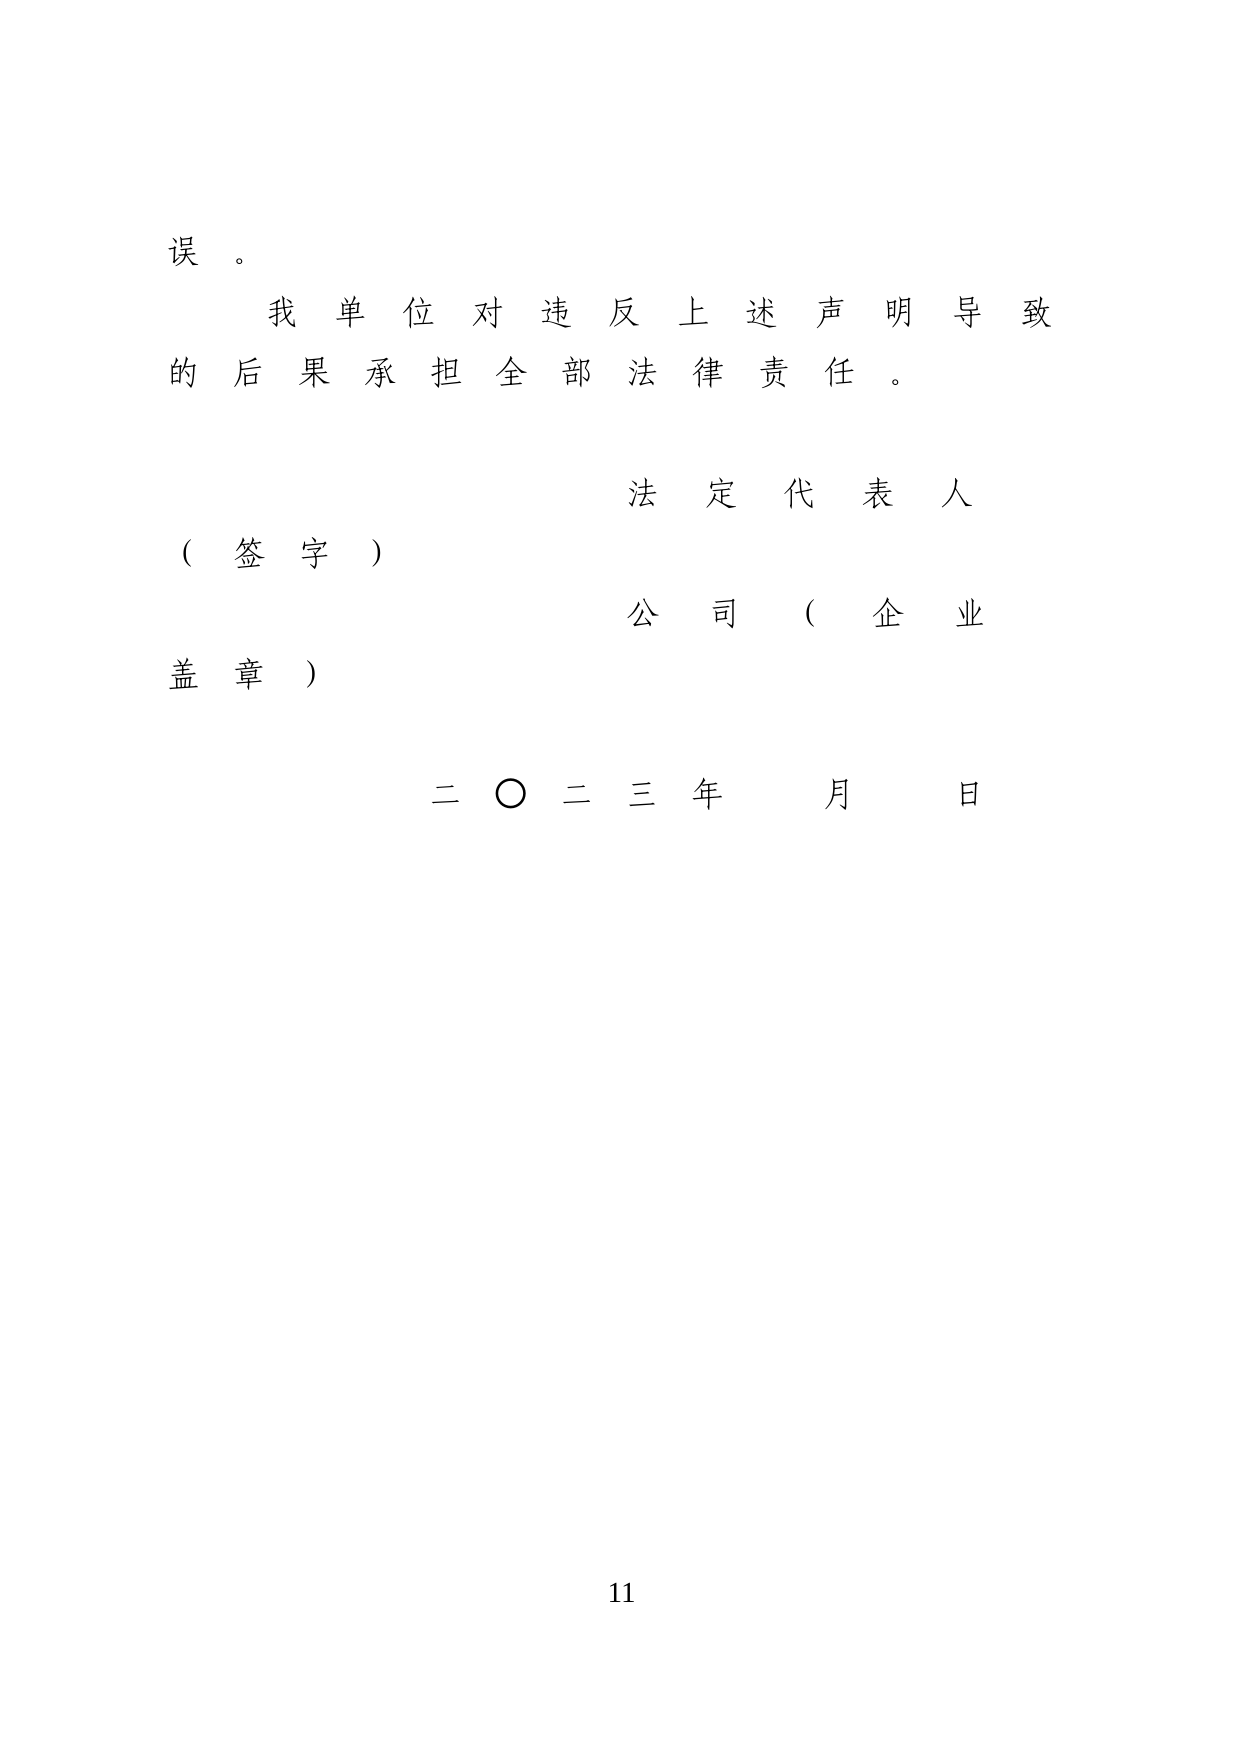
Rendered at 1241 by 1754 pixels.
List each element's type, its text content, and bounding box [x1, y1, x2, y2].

text 法定代表人：（签字） [167, 461, 1019, 581]
text 二〇二三年 月 日 [167, 762, 1019, 822]
text 我单位对违反上述声明导致的后果承担全部法律责任。 [167, 280, 1085, 400]
text 公司（企业盖章） [167, 581, 1019, 702]
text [167, 219, 1085, 280]
